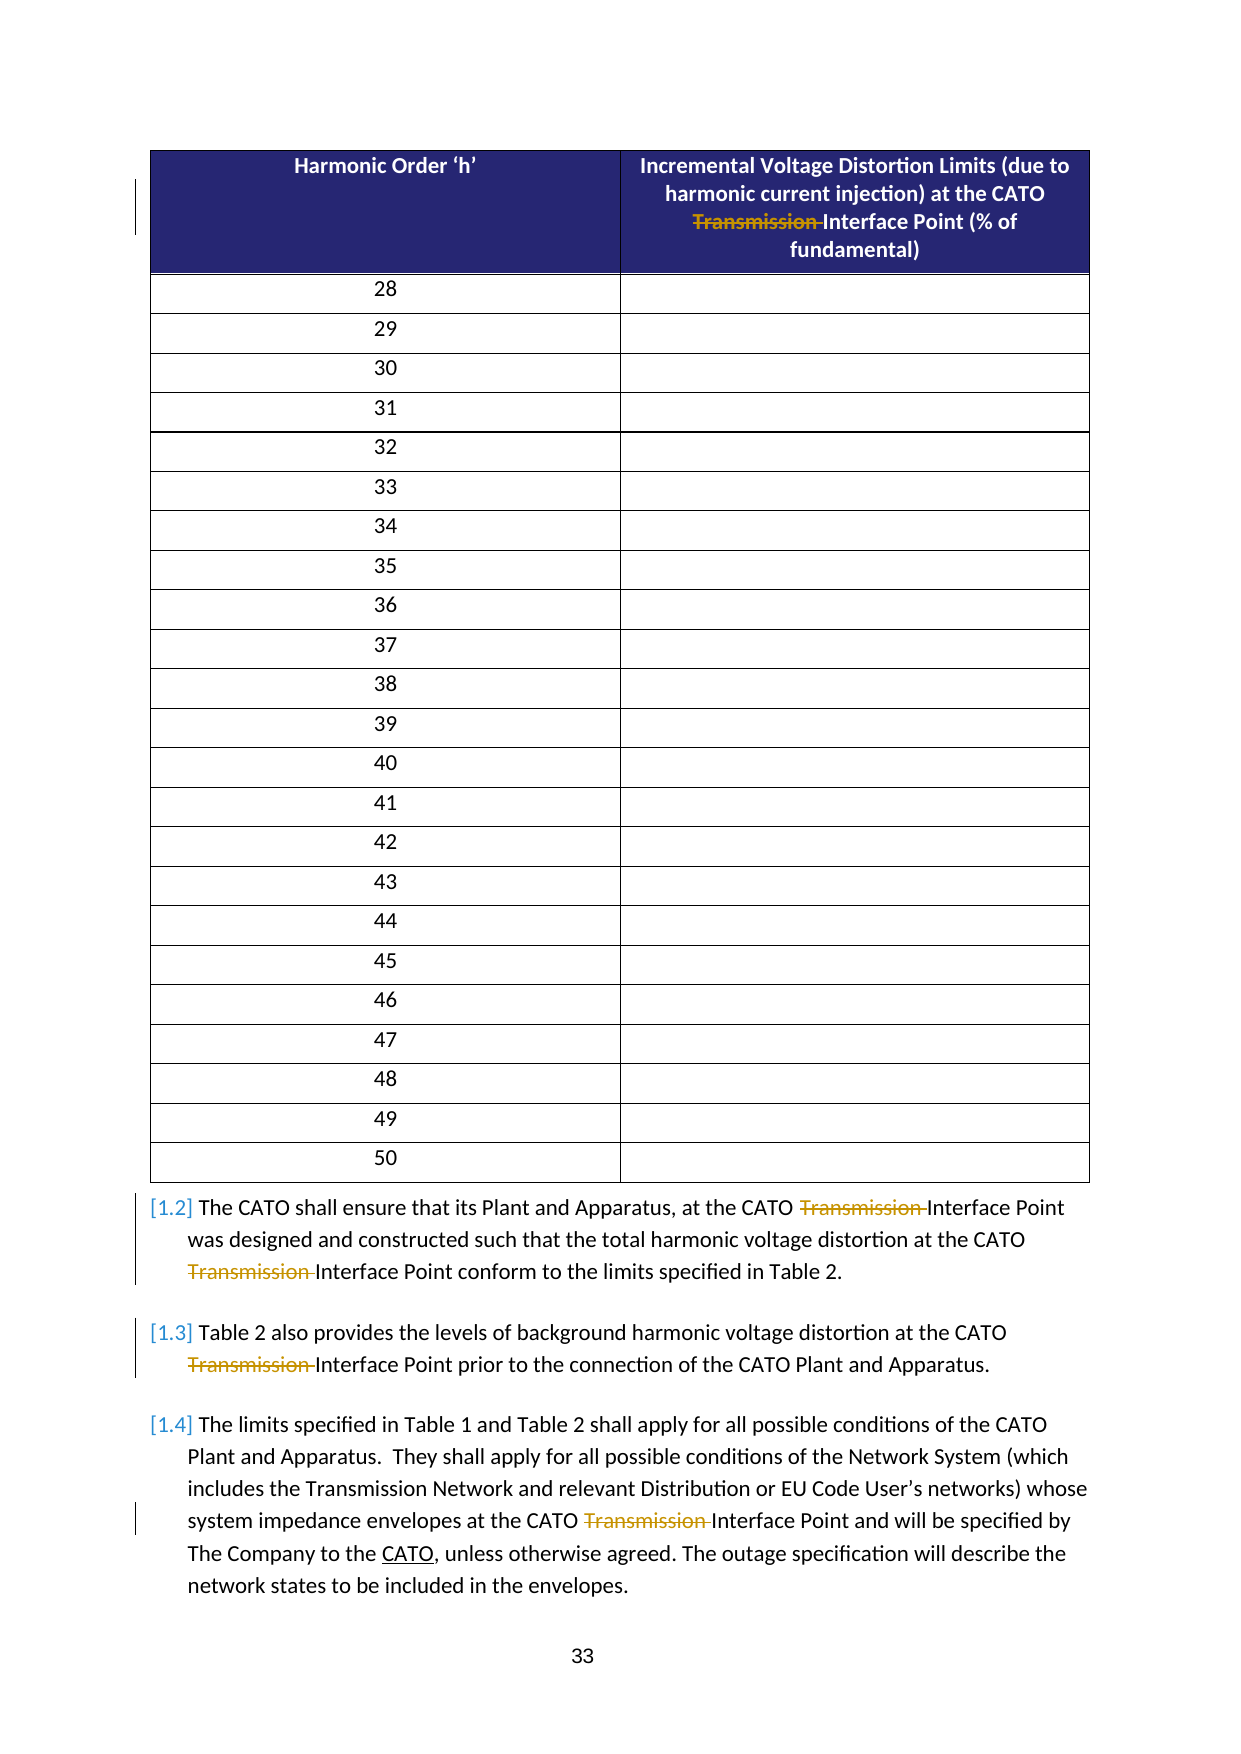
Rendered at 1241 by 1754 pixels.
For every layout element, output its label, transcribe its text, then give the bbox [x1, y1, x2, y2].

table_cell 31 [151, 393, 620, 431]
table_cell 38 [151, 669, 620, 708]
table_cell 47 [151, 1025, 620, 1063]
table_cell 39 [151, 709, 620, 747]
table_cell [621, 669, 1089, 708]
table_cell [621, 748, 1089, 787]
list The limits specified in Table 1 and Table 2 shall apply for all possible conditions of the CATO Plant and Apparatus. They shall apply for all possible conditions of the Network System (which includes the Transmission Network and relevant Distribution or EU Code User’s networks) whose system impedance envelopes at the CATO Interface Point and will be specified by The Company to the CATO, unless otherwise agreed. The outage specification will describe the network states to be included in the envelopes. [150, 1410, 1090, 1599]
table_cell [621, 433, 1089, 471]
table_cell 28 [151, 275, 620, 313]
table_cell [621, 985, 1089, 1024]
table_cell 29 [151, 314, 620, 352]
table_cell [621, 354, 1089, 392]
table_cell 44 [151, 906, 620, 945]
table_cell [621, 1104, 1089, 1142]
table_cell [621, 867, 1089, 905]
table_cell 48 [151, 1064, 620, 1103]
table_cell 49 [151, 1104, 620, 1142]
table_cell [621, 314, 1089, 352]
table_cell [621, 590, 1089, 629]
table_cell 37 [151, 630, 620, 668]
table_cell 33 [151, 472, 620, 510]
list The CATO shall ensure that its Plant and Apparatus, at the CATO Interface Point was designed and constructed such that the total harmonic voltage distortion at the CATO Interface Point conform to the limits specified in Table 2. [150, 1193, 1090, 1285]
table_cell [621, 906, 1089, 945]
table_cell 40 [151, 748, 620, 787]
table_cell [621, 393, 1089, 431]
list Table 2 also provides the levels of background harmonic voltage distortion at the CATO Interface Point prior to the connection of the CATO Plant and Apparatus. [150, 1318, 1090, 1378]
table_cell 50 [151, 1143, 620, 1182]
table_cell 41 [151, 788, 620, 826]
table_cell [621, 630, 1089, 668]
table_header Harmonic Order ‘h’ [151, 151, 620, 273]
table_cell [621, 511, 1089, 550]
table_cell [621, 946, 1089, 984]
table_cell [621, 275, 1089, 313]
table_cell 35 [151, 551, 620, 589]
table_cell [621, 1025, 1089, 1063]
table_cell 45 [151, 946, 620, 984]
table_cell 43 [151, 867, 620, 905]
table_cell [621, 709, 1089, 747]
table_cell 36 [151, 590, 620, 629]
table_cell [621, 788, 1089, 826]
table_cell [621, 551, 1089, 589]
table_cell [621, 827, 1089, 866]
table_cell 32 [151, 433, 620, 471]
table_cell 34 [151, 511, 620, 550]
table_cell 46 [151, 985, 620, 1024]
table_cell 30 [151, 354, 620, 392]
table_cell 42 [151, 827, 620, 866]
table_cell [621, 472, 1089, 510]
table_cell [621, 1143, 1089, 1182]
table_cell [621, 1064, 1089, 1103]
table_header Incremental Voltage Distortion Limits (due to harmonic current injection) at the CATO Interface Point (% of fundamental) [621, 151, 1089, 273]
